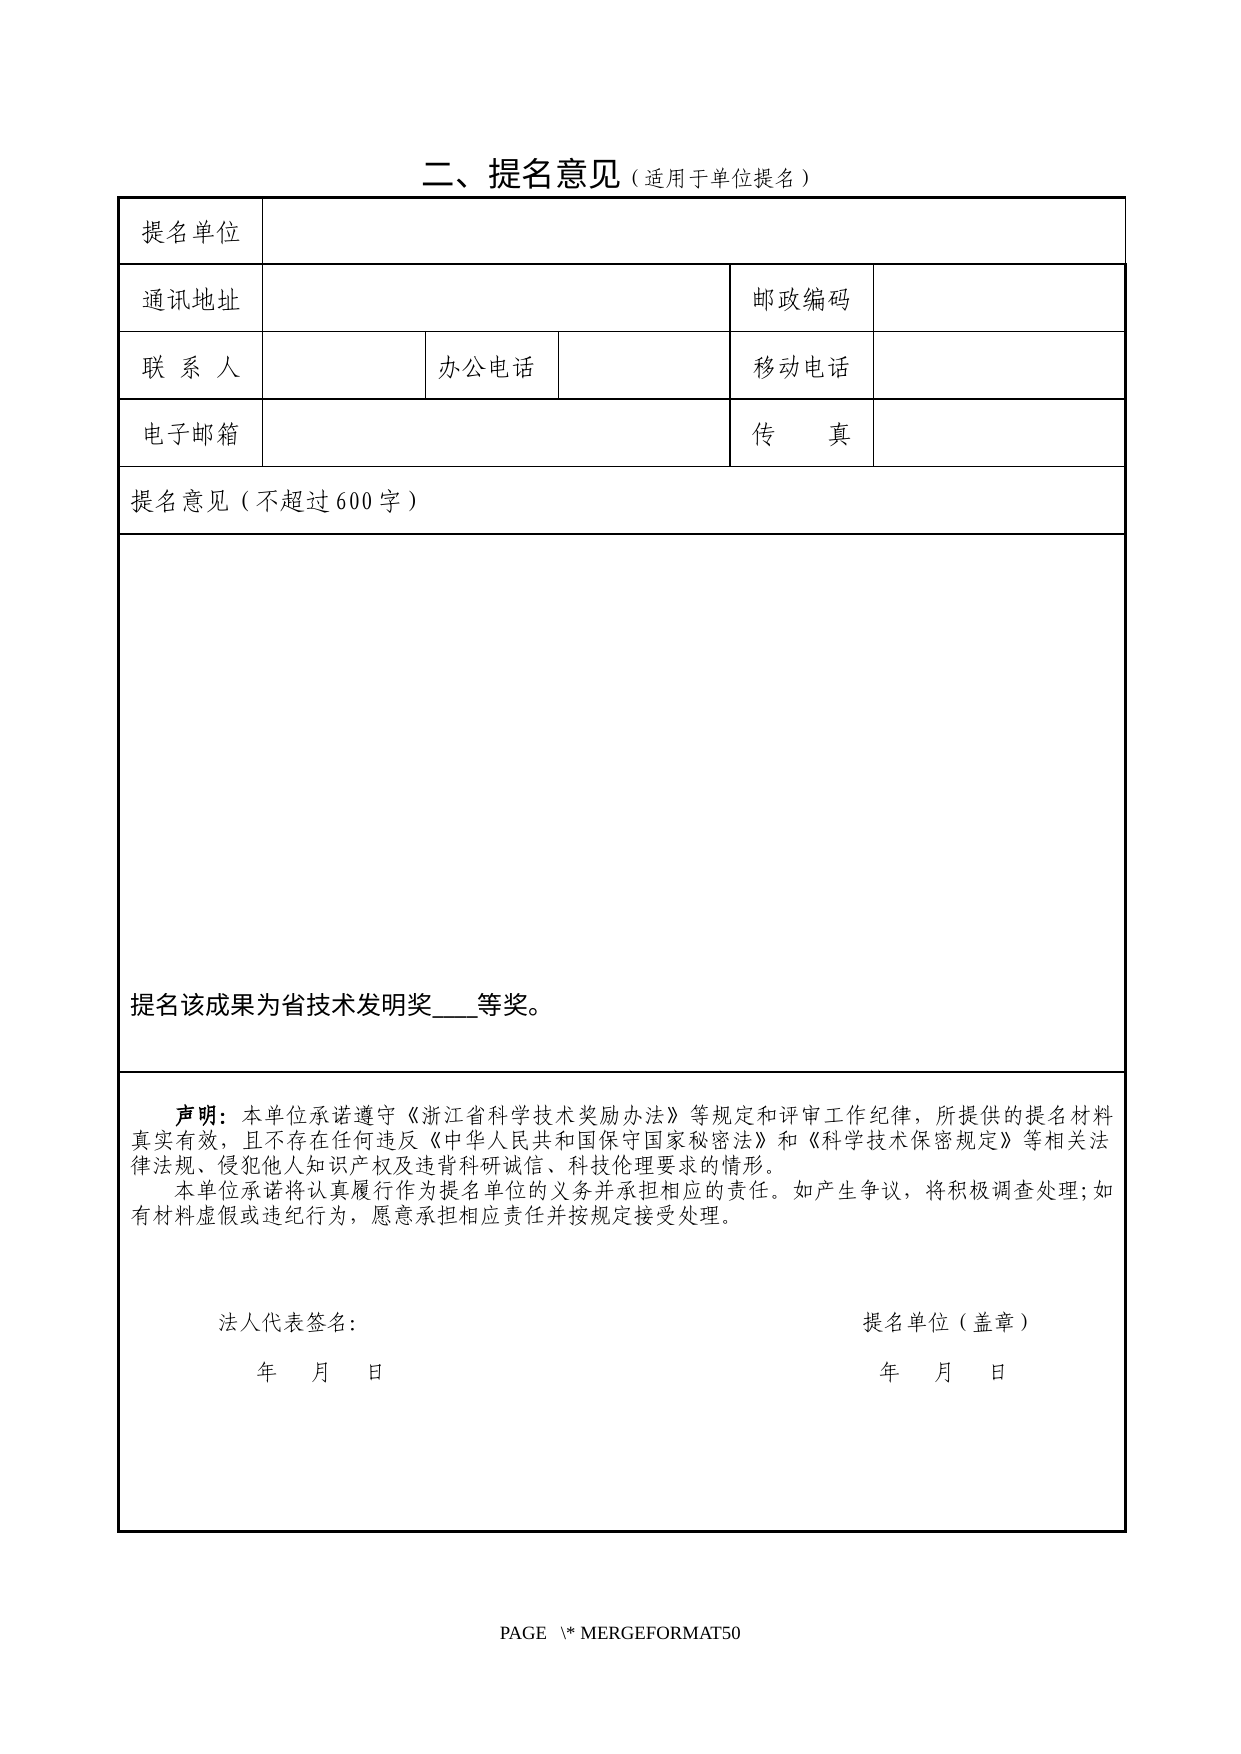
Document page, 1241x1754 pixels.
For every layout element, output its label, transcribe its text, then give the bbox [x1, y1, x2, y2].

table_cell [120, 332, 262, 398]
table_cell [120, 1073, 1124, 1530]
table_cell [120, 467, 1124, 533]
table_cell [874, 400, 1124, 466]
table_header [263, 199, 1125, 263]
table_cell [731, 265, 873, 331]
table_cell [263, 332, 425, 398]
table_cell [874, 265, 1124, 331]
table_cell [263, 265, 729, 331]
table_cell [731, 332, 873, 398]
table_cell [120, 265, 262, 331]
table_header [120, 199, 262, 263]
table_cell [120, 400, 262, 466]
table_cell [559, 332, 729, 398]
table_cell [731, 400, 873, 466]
text 二、提名意见（适用于单位提名） [130, 148, 1110, 196]
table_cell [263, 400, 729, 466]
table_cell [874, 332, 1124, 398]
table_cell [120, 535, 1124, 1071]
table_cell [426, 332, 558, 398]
